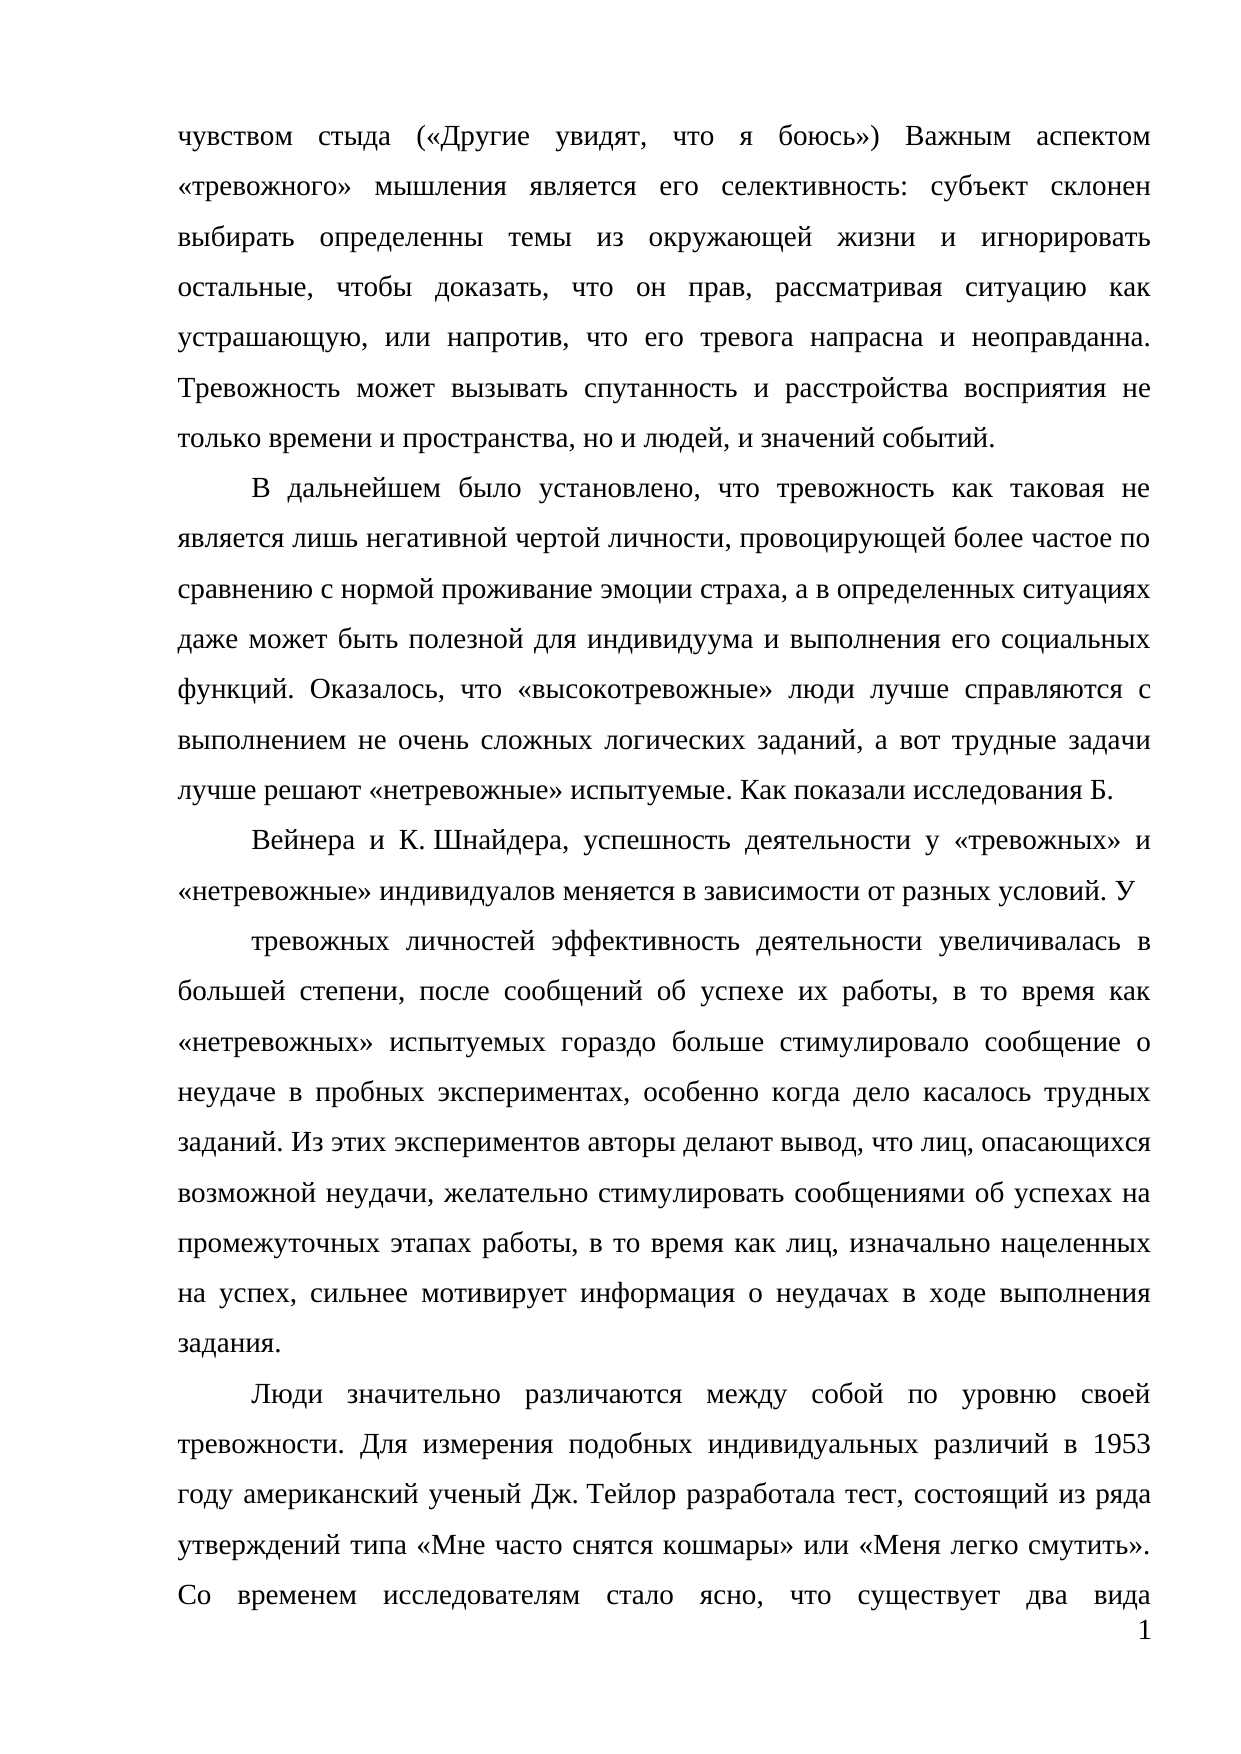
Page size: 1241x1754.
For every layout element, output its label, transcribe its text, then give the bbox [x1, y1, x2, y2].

text В дальнейшем было установлено, что тревожность как таковая не является лишь негативной чертой личности, провоцирующей более частое по сравнению с нормой проживание эмоции страха, а в определенных ситуациях даже может быть полезной для индивидуума и выполнения его социальных функций. Оказалось, что «высокотревожные» люди лучше справляются с выполнением не очень сложных логических заданий, а вот трудные задачи лучше решают «нетревожные» испытуемые. Как показали исследования Б. [177, 470, 1152, 806]
text Вейнера и К. Шнайдера, успешность деятельности у «тревожных» и «нетревожные» индивидуалов меняется в зависимости от разных условий. У [177, 822, 1152, 906]
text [177, 118, 1152, 453]
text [177, 1376, 1152, 1611]
text тревожных личностей эффективность деятельности увеличивалась в большей степени, после сообщений об успехе их работы, в то время как «нетревожных» испытуемых гораздо больше стимулировало сообщение о неудаче в пробных экспериментах, особенно когда дело касалось трудных заданий. Из этих экспериментов авторы делают вывод, что лиц, опасающихся возможной неудачи, желательно стимулировать сообщениями об успехах на промежуточных этапах работы, в то время как лиц, изначально нацеленных на успех, сильнее мотивирует информация о неудачах в ходе выполнения задания. [177, 923, 1152, 1359]
